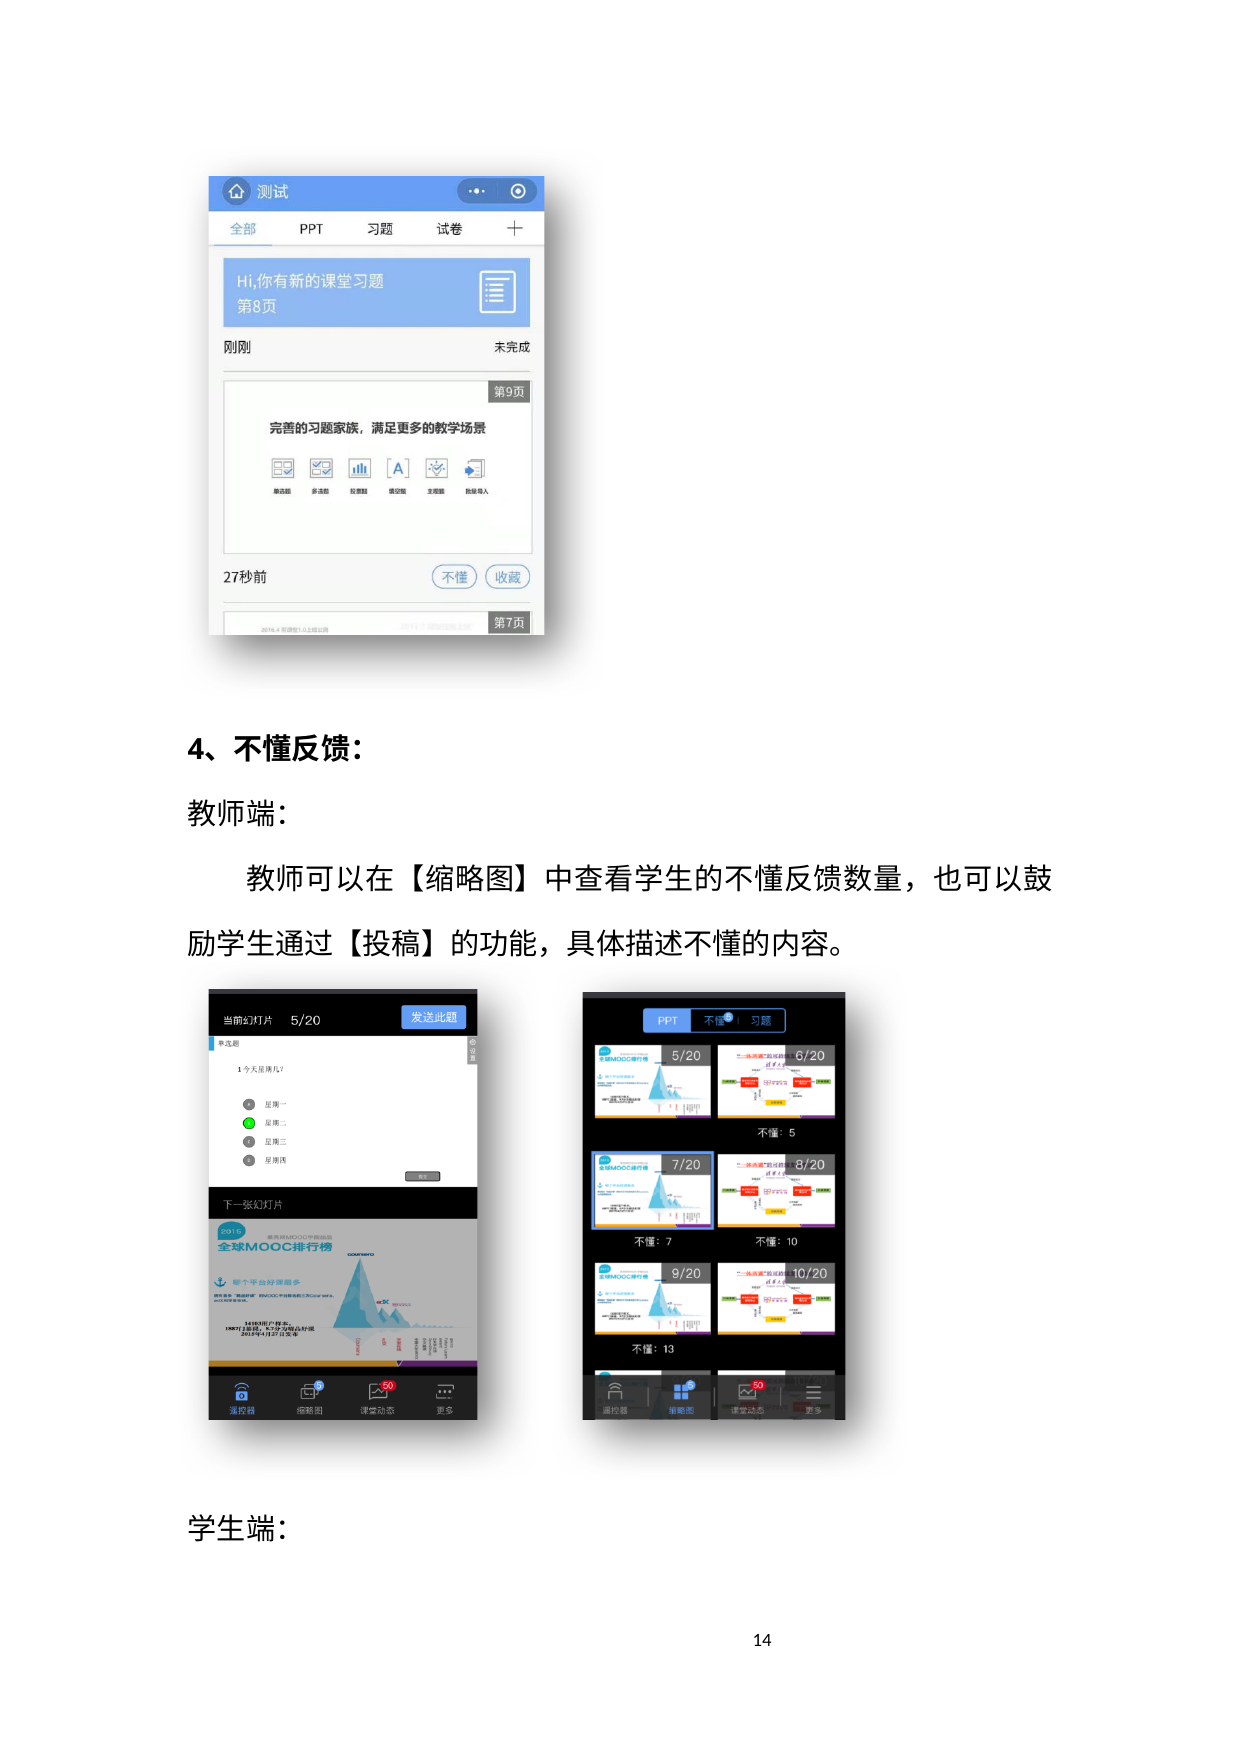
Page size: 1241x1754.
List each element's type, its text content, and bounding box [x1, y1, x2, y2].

text 教师端： [187, 779, 1053, 844]
text 教师可以在【缩略图】中查看学生的不懂反馈数量，也可以鼓励学生通过【投稿】的功能，具体描述不懂的内容。 [187, 844, 1053, 974]
picture [208, 989, 478, 1420]
picture [582, 992, 846, 1420]
picture [208, 176, 545, 635]
text 学生端： [187, 1494, 1053, 1559]
text 4、不懂反馈： [187, 714, 1053, 779]
